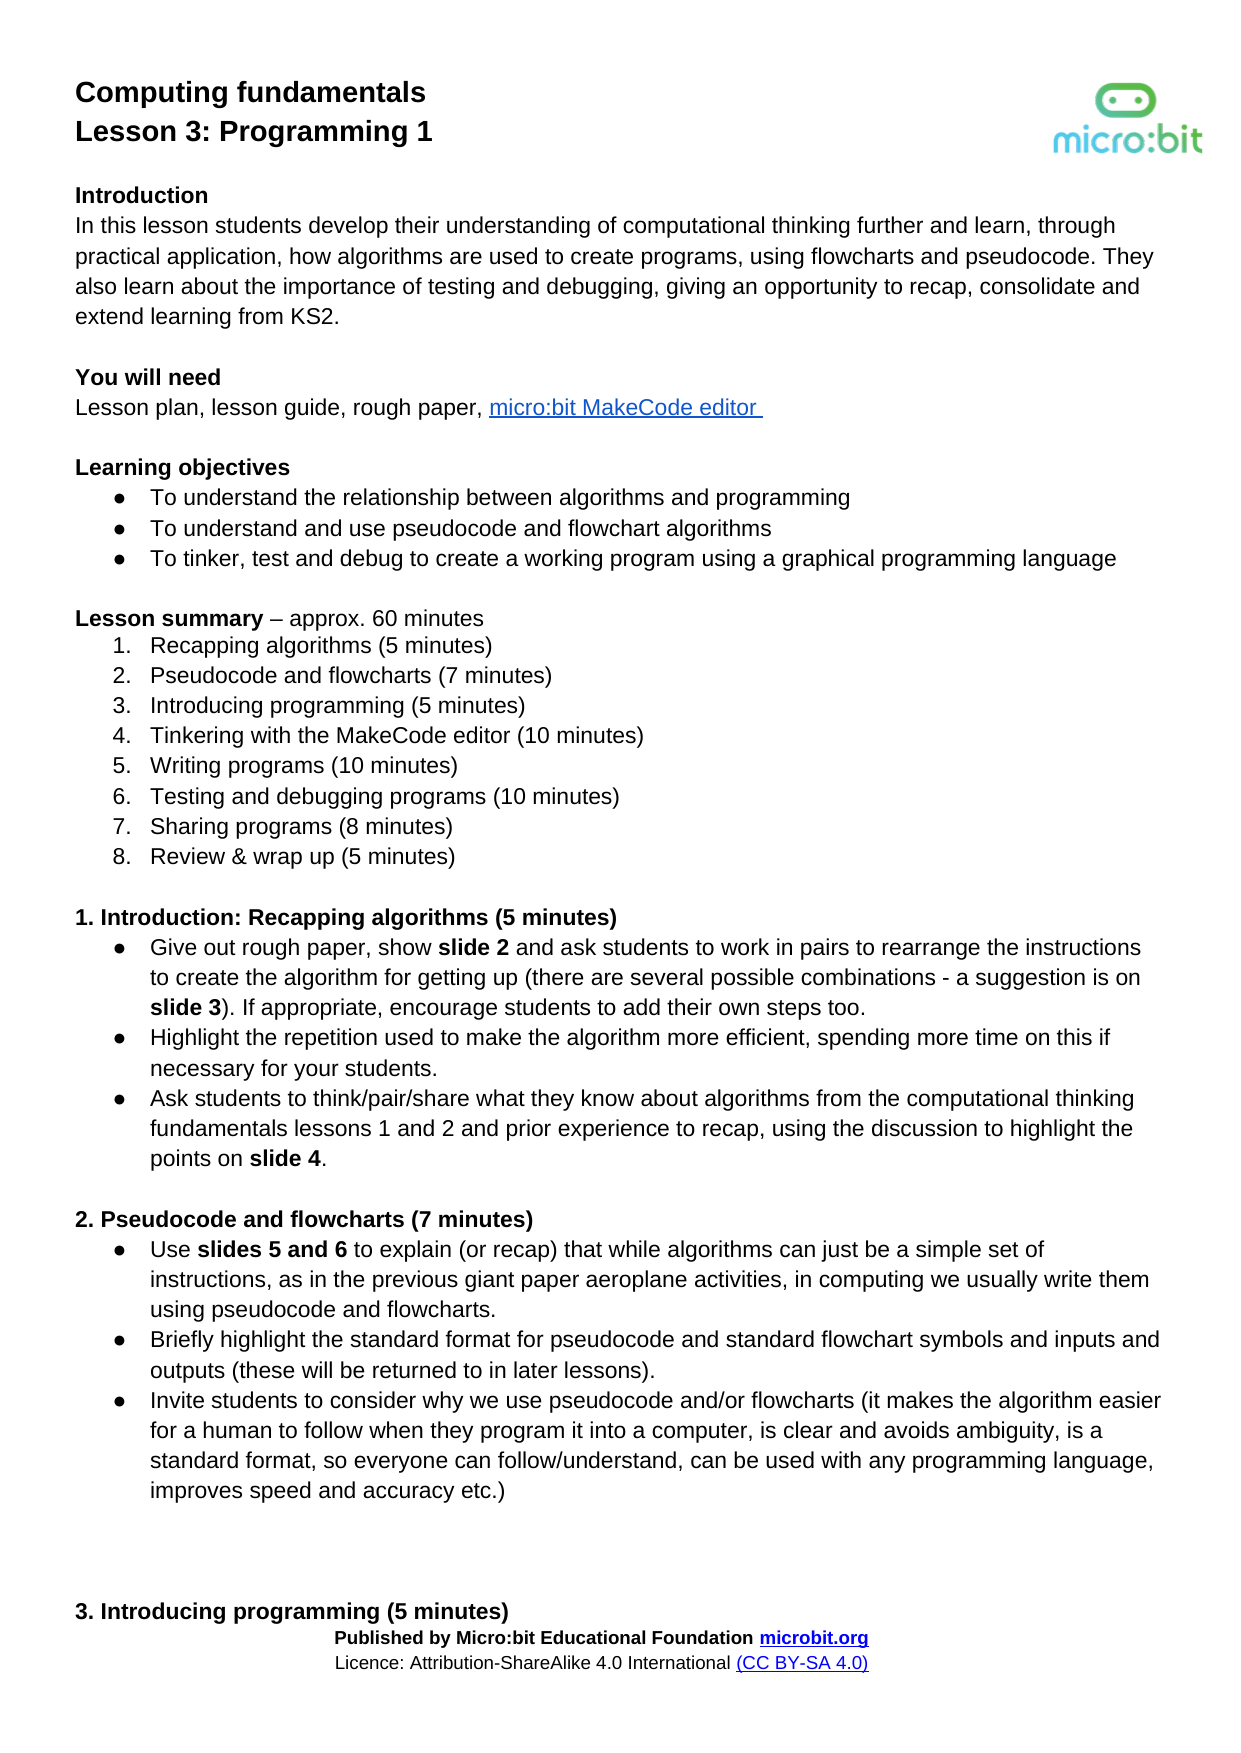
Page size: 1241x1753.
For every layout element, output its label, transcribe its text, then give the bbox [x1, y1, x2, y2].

list Pseudocode and flowcharts (7 minutes) [112, 662, 1165, 688]
list Give out rough paper, show slide 2 and ask students to work in pairs to rearrange the instructions to create the algorithm for getting up (there are several possible combinations - a suggestion is on slide 3). If appropriate, encourage students to add their own steps too. [112, 934, 1165, 1020]
text Learning objectives [75, 454, 1165, 481]
text You will need [75, 363, 1165, 390]
text Lesson plan, lesson guide, rough paper, micro:bit MakeCode editor [75, 394, 1165, 420]
list Briefly highlight the standard format for pseudocode and standard flowchart symbols and inputs and outputs (these will be returned to in later lessons). [112, 1326, 1165, 1383]
text Computing fundamentals Lesson 3: Programming 1 [75, 75, 1165, 147]
list Testing and debugging programs (10 minutes) [112, 783, 1165, 809]
list To understand the relationship between algorithms and programming [112, 484, 1165, 511]
list Use slides 5 and 6 to explain (or recap) that while algorithms can just be a simple set of instructions, as in the previous giant paper aeroplane activities, in computing we usually write them using pseudocode and flowcharts. [112, 1236, 1165, 1322]
list Ask students to think/pair/share what they know about algorithms from the computational thinking fundamentals lessons 1 and 2 and prior experience to recap, using the discussion to highlight the points on slide 4. [112, 1085, 1165, 1171]
list Introducing programming (5 minutes) [112, 692, 1165, 718]
list Review & wrap up (5 minutes) [112, 843, 1165, 869]
list Sharing programs (8 minutes) [112, 813, 1165, 839]
text 3. Introducing programming (5 minutes) [75, 1598, 1165, 1624]
picture [1053, 78, 1203, 154]
text Introduction [75, 182, 1165, 209]
text 2. Pseudocode and flowcharts (7 minutes) [75, 1206, 1165, 1232]
list Invite students to consider why we use pseudocode and/or flowcharts (it makes the algorithm easier for a human to follow when they program it into a computer, is clear and avoids ambiguity, is a standard format, so everyone can follow/understand, can be used with any programming language, improves speed and accuracy etc.) [112, 1387, 1165, 1504]
list Highlight the repetition used to make the algorithm more efficient, spending more time on this if necessary for your students. [112, 1024, 1165, 1081]
list To tinker, test and debug to create a working program using a graphical programming language [112, 545, 1165, 571]
list To understand and use pseudocode and flowchart algorithms [112, 514, 1165, 541]
text Lesson summary – approx. 60 minutes [75, 605, 1165, 632]
list Tinkering with the MakeCode editor (10 minutes) [112, 722, 1165, 748]
text In this lesson students develop their understanding of computational thinking further and learn, through practical application, how algorithms are used to create programs, using flowcharts and pseudocode. They also learn about the importance of testing and debugging, giving an opportunity to recap, consolidate and extend learning from KS2. [75, 212, 1165, 329]
list Writing programs (10 minutes) [112, 752, 1165, 779]
text 1. Introduction: Recapping algorithms (5 minutes) [75, 903, 1165, 930]
list Recapping algorithms (5 minutes) [112, 632, 1165, 658]
